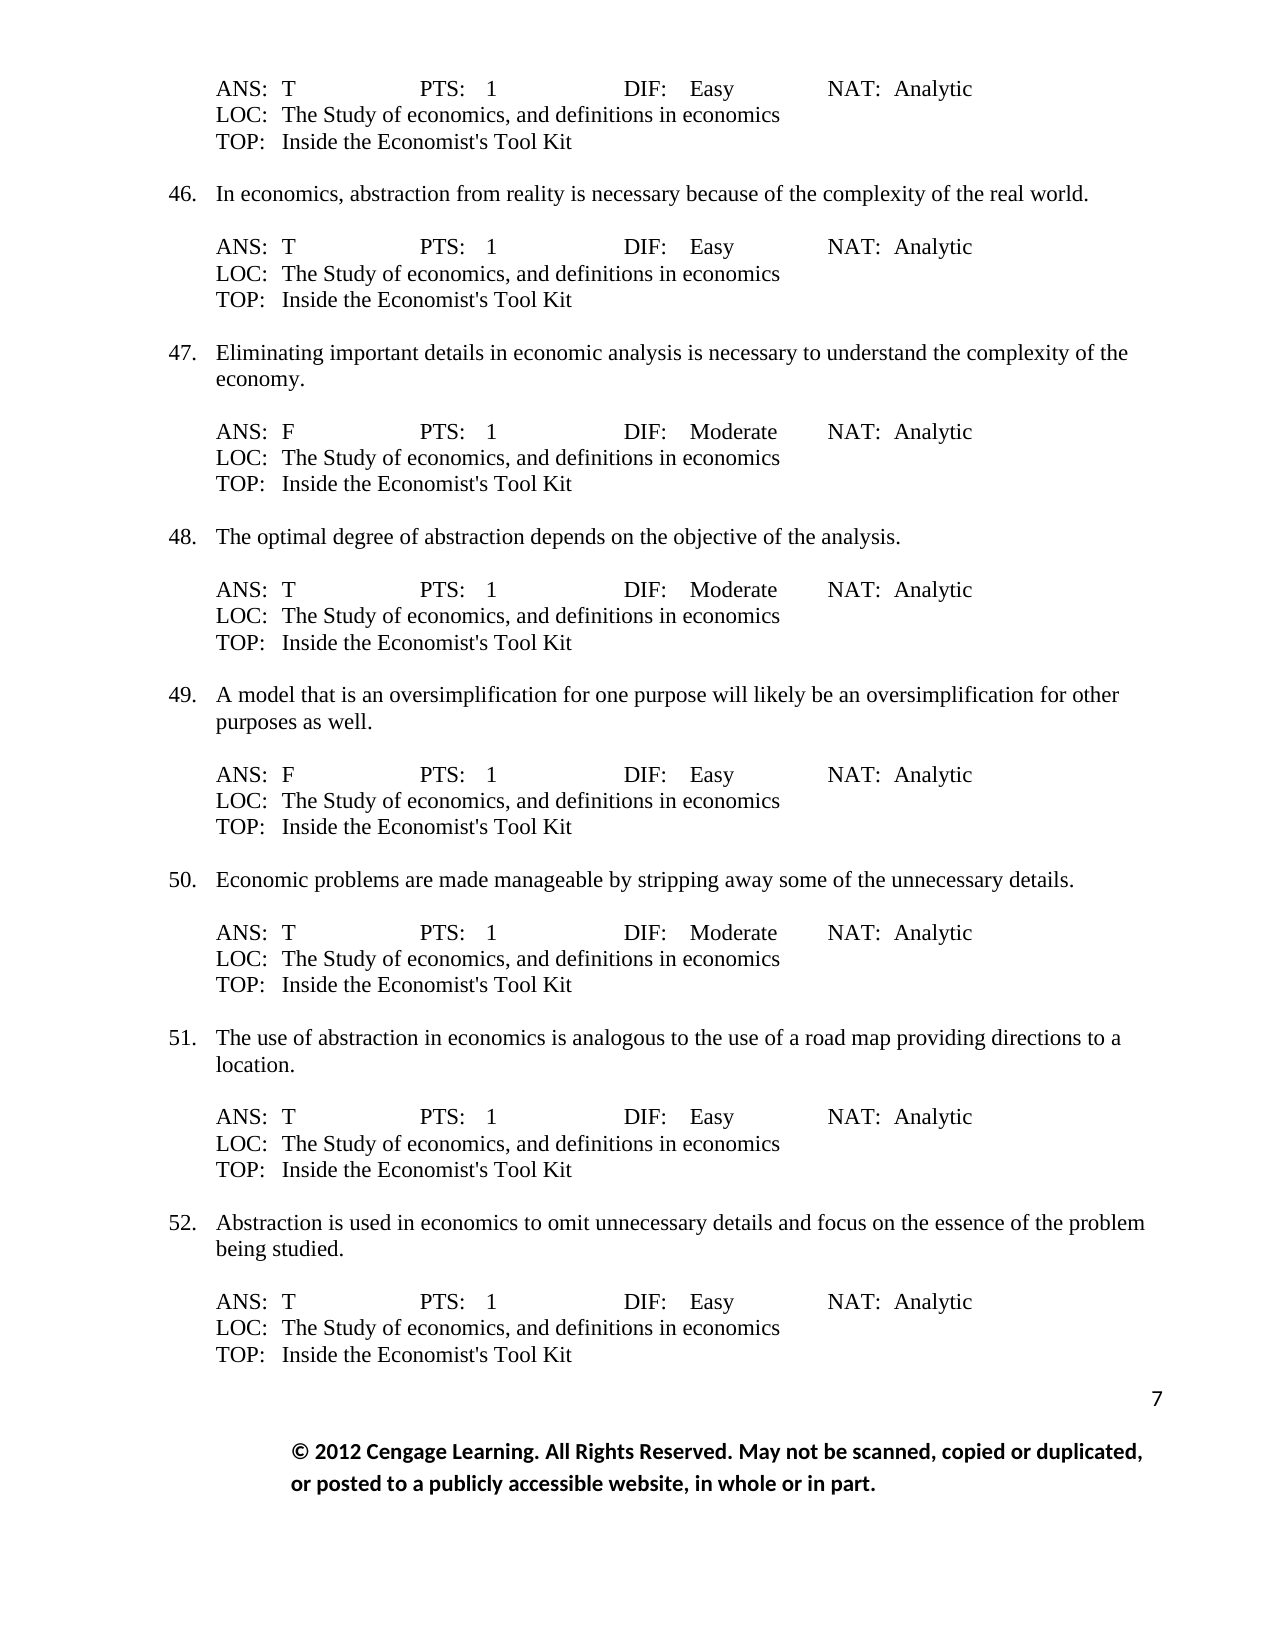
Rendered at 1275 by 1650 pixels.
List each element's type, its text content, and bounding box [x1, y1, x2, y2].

text ANS: T PTS: 1 DIF: Easy NAT: Analytic [216, 1288, 1162, 1314]
text TOP: Inside the Economist's Tool Kit [216, 972, 1162, 998]
text 52. Abstraction is used in economics to omit unnecessary details and focus on the essence of the problem being studied. [150, 1209, 1162, 1262]
text LOC: The Study of economics, and definitions in economics [216, 444, 1162, 471]
text ANS: F PTS: 1 DIF: Easy NAT: Analytic [216, 761, 1162, 787]
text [216, 1314, 1162, 1341]
text ANS: F PTS: 1 DIF: Moderate NAT: Analytic [216, 418, 1162, 444]
text 51. The use of abstraction in economics is analogous to the use of a road map providing directions to a location. [150, 1024, 1162, 1077]
text LOC: The Study of economics, and definitions in economics [216, 787, 1162, 813]
text 49. A model that is an oversimplification for one purpose will likely be an oversimplification for other purposes as well. [150, 681, 1162, 734]
text TOP: Inside the Economist's Tool Kit [216, 629, 1162, 655]
text 47. Eliminating important details in economic analysis is necessary to understand the complexity of the economy. [150, 339, 1162, 391]
text ANS: T PTS: 1 DIF: Easy NAT: Analytic [216, 75, 1162, 101]
text TOP: Inside the Economist's Tool Kit [216, 1341, 1162, 1367]
text 48. The optimal degree of abstraction depends on the objective of the analysis. [150, 523, 1162, 549]
text 46. In economics, abstraction from reality is necessary because of the complexity of the real world. [150, 180, 1162, 207]
text TOP: Inside the Economist's Tool Kit [216, 813, 1162, 840]
text ANS: T PTS: 1 DIF: Moderate NAT: Analytic [216, 919, 1162, 945]
text TOP: Inside the Economist's Tool Kit [216, 1156, 1162, 1182]
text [216, 101, 1162, 128]
text LOC: The Study of economics, and definitions in economics [216, 1130, 1162, 1156]
text LOC: The Study of economics, and definitions in economics [216, 602, 1162, 629]
text TOP: Inside the Economist's Tool Kit [216, 471, 1162, 497]
text TOP: Inside the Economist's Tool Kit [216, 286, 1162, 312]
text ANS: T PTS: 1 DIF: Easy NAT: Analytic [216, 233, 1162, 259]
text LOC: The Study of economics, and definitions in economics [216, 945, 1162, 972]
text ANS: T PTS: 1 DIF: Easy NAT: Analytic [216, 1103, 1162, 1130]
text 50. Economic problems are made manageable by stripping away some of the unnecessary details. [150, 866, 1162, 892]
text ANS: T PTS: 1 DIF: Moderate NAT: Analytic [216, 576, 1162, 602]
text TOP: Inside the Economist's Tool Kit [216, 128, 1162, 154]
text LOC: The Study of economics, and definitions in economics [216, 259, 1162, 286]
